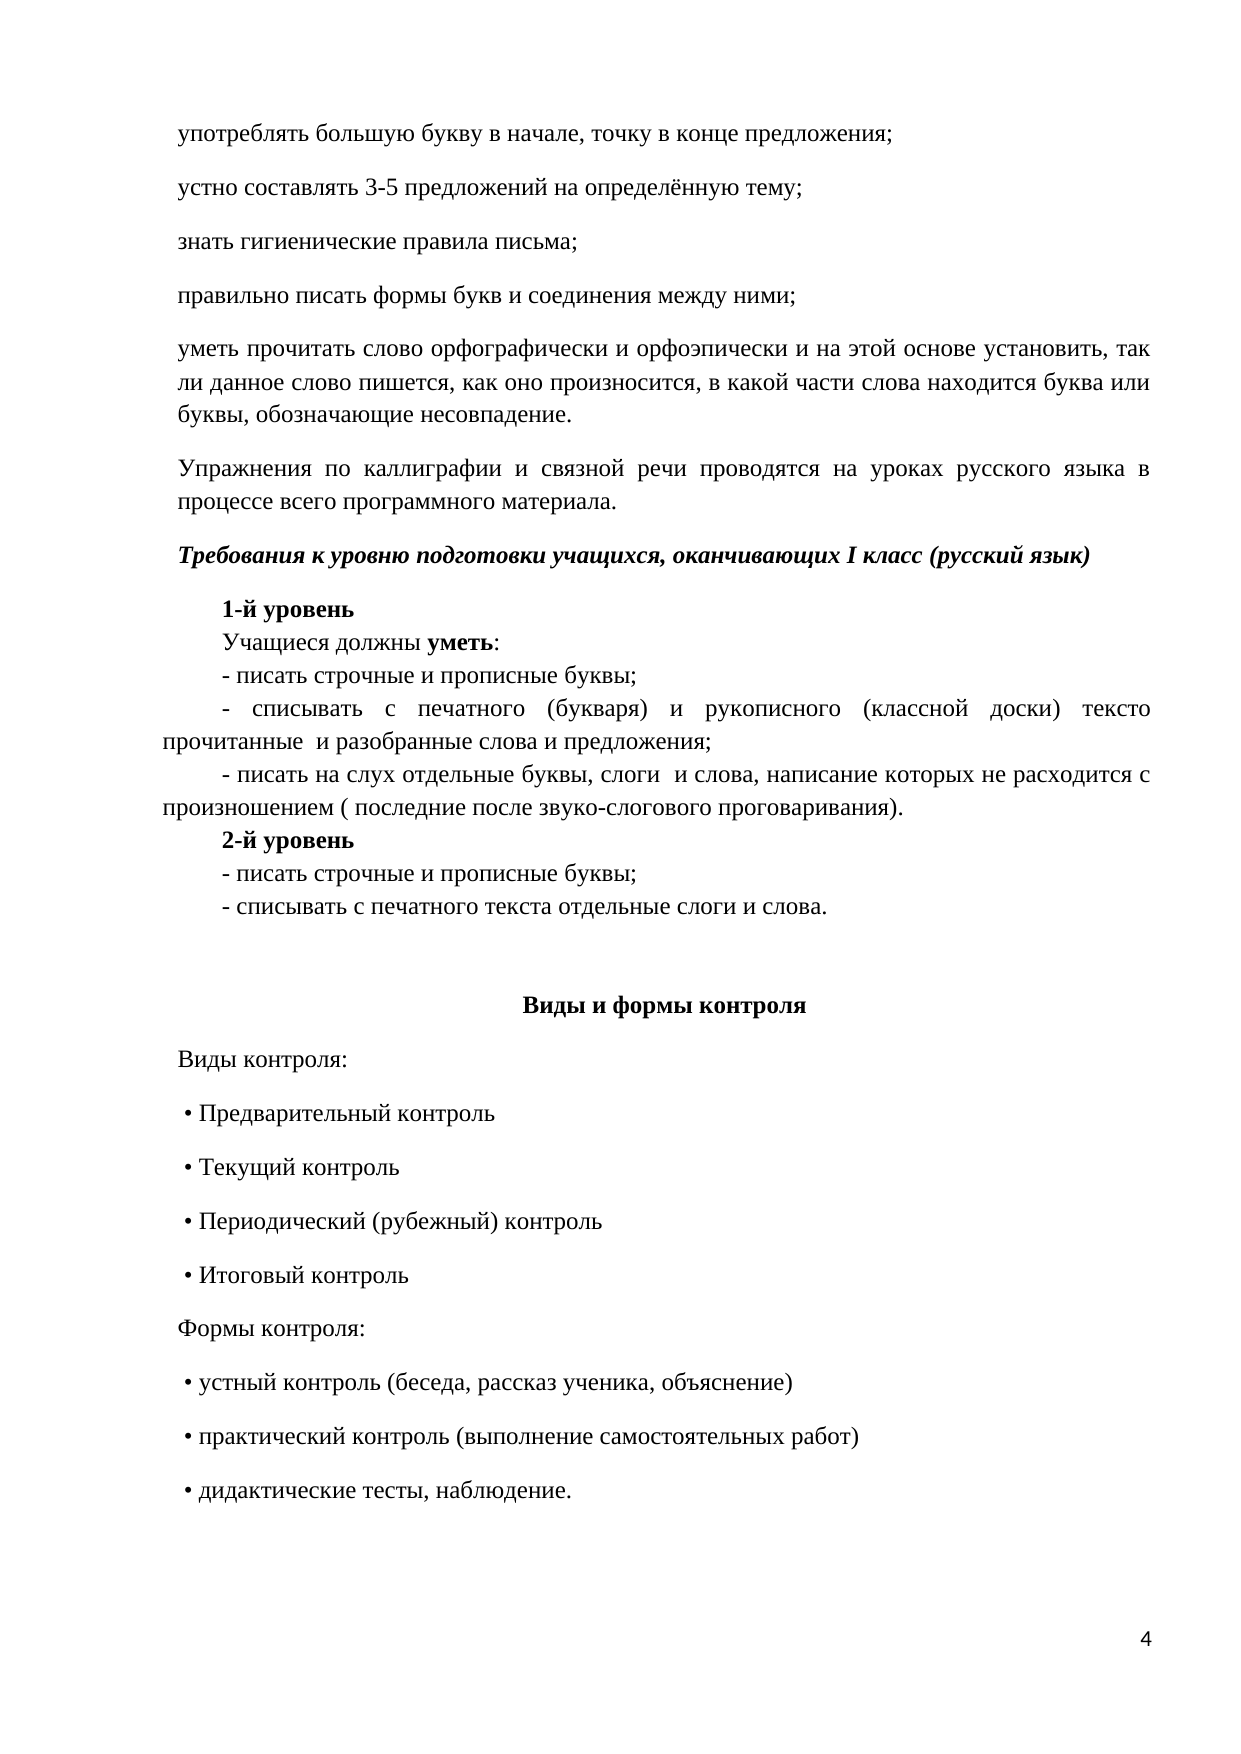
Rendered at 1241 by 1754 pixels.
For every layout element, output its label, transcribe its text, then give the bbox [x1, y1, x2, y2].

text • Предварительный контроль [177, 1098, 1152, 1127]
text Требования к уровню подготовки учащихся, оканчивающих I класс (русский язык) [177, 540, 1152, 569]
text - писать на слух отдельные буквы, слоги и слова, написание которых не расходится с произношением ( последние после звуко-слогового проговаривания). [162, 759, 1152, 821]
text 2-й уровень [162, 825, 1152, 854]
text устно составлять 3-5 предложений на определённую тему; [177, 172, 1152, 201]
text - писать строчные и прописные буквы; [162, 858, 1152, 887]
text • дидактические тесты, наблюдение. [177, 1475, 1152, 1504]
text Виды контроля: [177, 1044, 1152, 1073]
text знать гигиенические правила письма; [177, 226, 1152, 254]
text • Периодический (рубежный) контроль [177, 1206, 1152, 1234]
text Формы контроля: [177, 1313, 1152, 1342]
text • Текущий контроль [177, 1152, 1152, 1181]
text правильно писать формы букв и соединения между ними; [177, 280, 1152, 308]
text уметь прочитать слово орфографически и орфоэпически и на этой основе установить, так ли данное слово пишется, как оно произносится, в какой части слова находится буква или буквы, обозначающие несовпадение. [177, 333, 1152, 428]
text - писать строчные и прописные буквы; [162, 660, 1152, 689]
text Упражнения по каллиграфии и связной речи проводятся на уроках русского языка в процессе всего программного материала. [177, 453, 1152, 515]
text - списывать с печатного (букваря) и рукописного (классной доски) тексто прочитанные и разобранные слова и предложения; [162, 693, 1152, 755]
text • устный контроль (беседа, рассказ ученика, объяснение) [177, 1367, 1152, 1396]
text - списывать с печатного текста отдельные слоги и слова. [162, 891, 1152, 920]
text • Итоговый контроль [177, 1260, 1152, 1288]
text • практический контроль (выполнение самостоятельных работ) [177, 1421, 1152, 1450]
text Учащиеся должны уметь: [162, 627, 1152, 656]
text употреблять большую букву в начале, точку в конце предложения; [177, 118, 1152, 147]
text Виды и формы контроля [177, 990, 1152, 1019]
text 1-й уровень [162, 594, 1152, 623]
